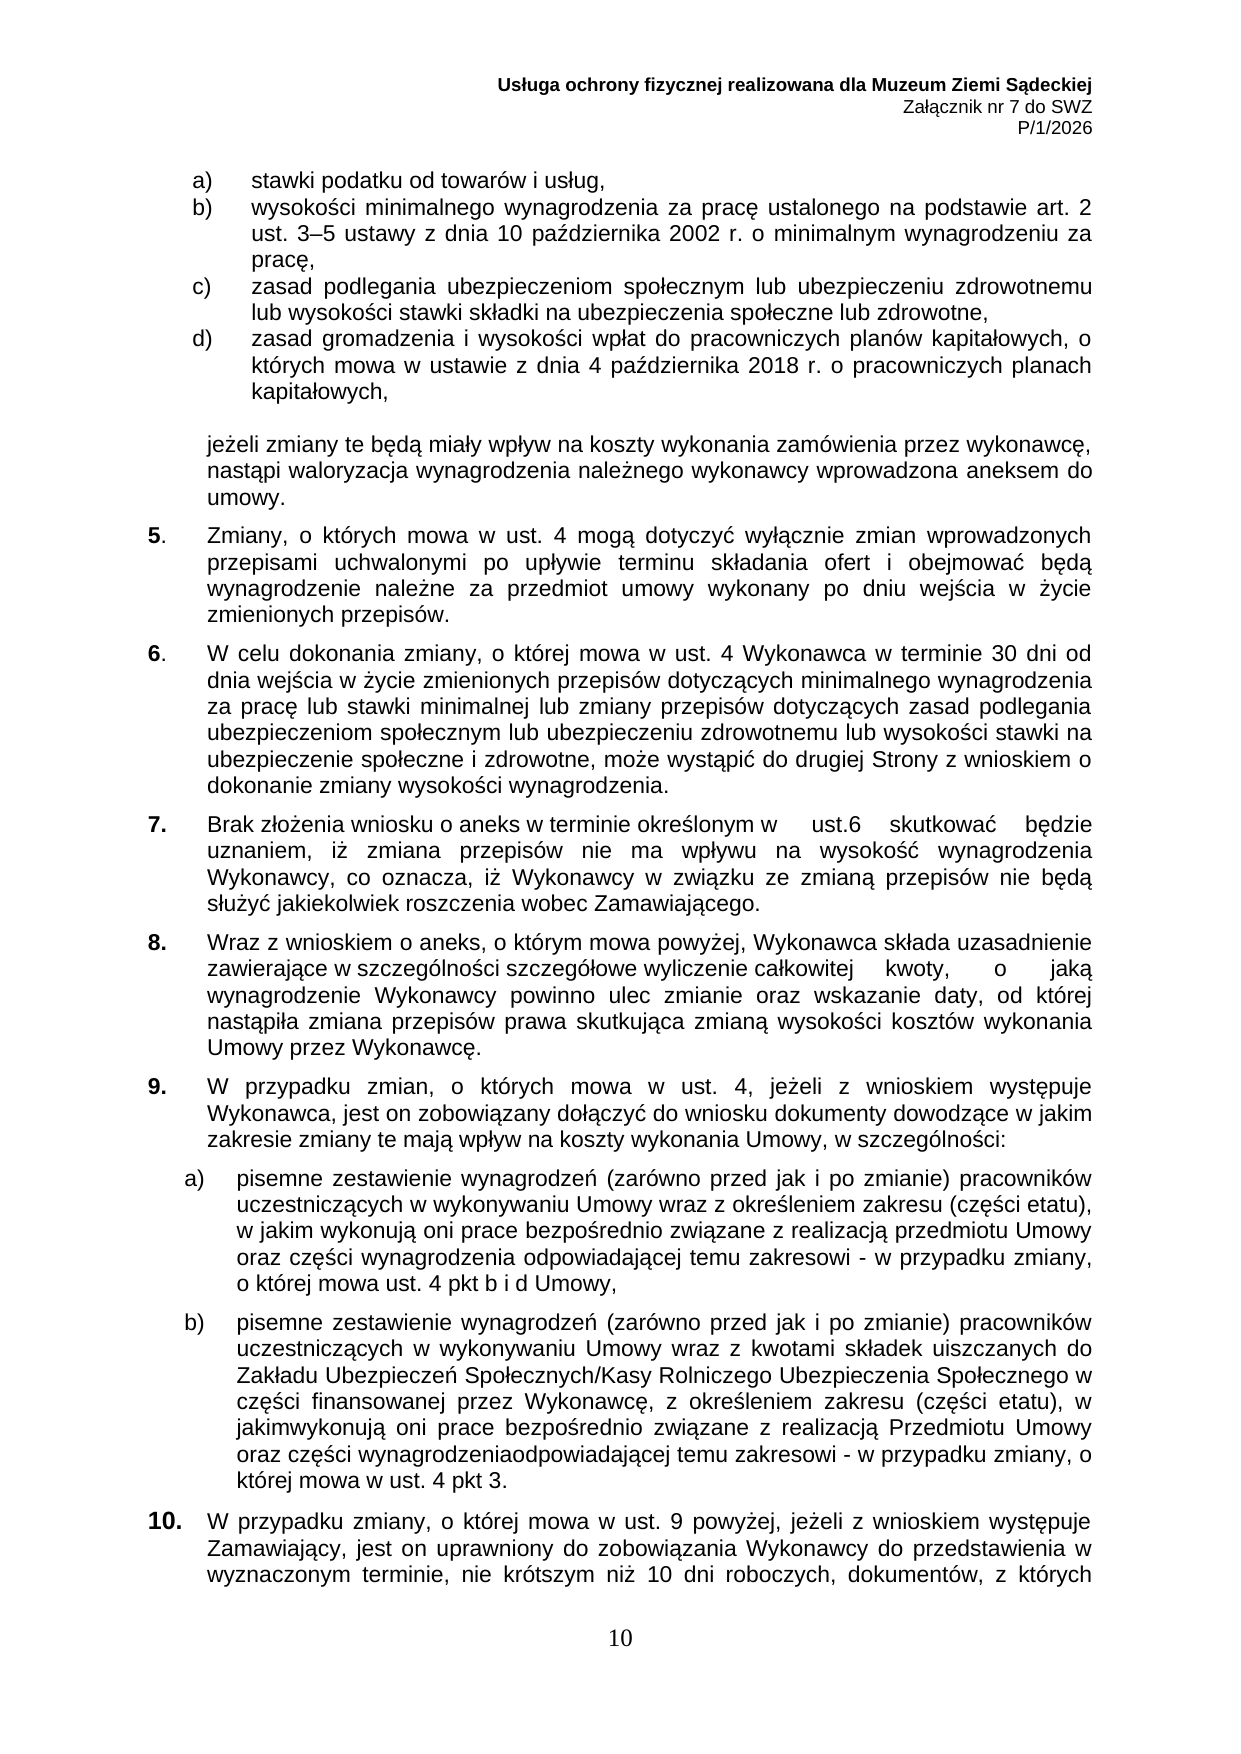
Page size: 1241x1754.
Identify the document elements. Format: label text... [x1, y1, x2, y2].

list pisemne zestawienie wynagrodzeń (zarówno przed jak i po zmianie) pracowników uczestniczących w wykonywaniu Umowy wraz z określeniem zakresu (części etatu), w jakim wykonują oni prace bezpośrednio związane z realizacją przedmiotu Umowy oraz części wynagrodzenia odpowiadającej temu zakresowi - w przypadku zmiany, o której mowa ust. 4 pkt b i d Umowy, [184, 1165, 1092, 1296]
text 9. W przypadku zmian, o których mowa w ust. 4, jeżeli z wnioskiem występuje Wykonawca, jest on zobowiązany dołączyć do wniosku dokumenty dowodzące w jakim zakresie zmiany te mają wpływ na koszty wykonania Umowy, w szczególności: [148, 1073, 1092, 1152]
text 5. Zmiany, o których mowa w ust. 4 mogą dotyczyć wyłącznie zmian wprowadzonych przepisami uchwalonymi po upływie terminu składania ofert i obejmować będą wynagrodzenie należne za przedmiot umowy wykonany po dniu wejścia w życie zmienionych przepisów. [148, 522, 1092, 628]
text jeżeli zmiany te będą miały wpływ na koszty wykonania zamówienia przez wykonawcę, nastąpi waloryzacja wynagrodzenia należnego wykonawcy wprowadzona aneksem do umowy. [207, 431, 1092, 510]
list zasad podlegania ubezpieczeniom społecznym lub ubezpieczeniu zdrowotnemu lub wysokości stawki składki na ubezpieczenia społeczne lub zdrowotne, [192, 273, 1092, 325]
list zasad gromadzenia i wysokości wpłat do pracowniczych planów kapitałowych, o których mowa w ustawie z dnia 4 października 2018 r. o pracowniczych planach kapitałowych, [192, 325, 1092, 404]
text 8. Wraz z wnioskiem o aneks, o którym mowa powyżej, Wykonawca składa uzasadnienie zawierające w szczególności szczegółowe wyliczenie całkowitej kwoty, o jaką wynagrodzenie Wykonawcy powinno ulec zmianie oraz wskazanie daty, od której nastąpiła zmiana przepisów prawa skutkująca zmianą wysokości kosztów wykonania Umowy przez Wykonawcę. [148, 929, 1092, 1061]
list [148, 1506, 1092, 1587]
list wysokości minimalnego wynagrodzenia za pracę ustalonego na podstawie art. 2 ust. 3–5 ustawy z dnia 10 października 2002 r. o minimalnym wynagrodzeniu za pracę, [192, 194, 1092, 273]
list pisemne zestawienie wynagrodzeń (zarówno przed jak i po zmianie) pracowników uczestniczących w wykonywaniu Umowy wraz z kwotami składek uiszczanych do Zakładu Ubezpieczeń Społecznych/Kasy Rolniczego Ubezpieczenia Społecznego w części finansowanej przez Wykonawcę, z określeniem zakresu (części etatu), w jakimwykonują oni prace bezpośrednio związane z realizacją Przedmiotu Umowy oraz części wynagrodzeniaodpowiadającej temu zakresowi - w przypadku zmiany, o której mowa w ust. 4 pkt 3. [184, 1309, 1092, 1493]
text 7. Brak złożenia wniosku o aneks w terminie określonym w ust.6 skutkować będzie uznaniem, iż zmiana przepisów nie ma wpływu na wysokość wynagrodzenia Wykonawcy, co oznacza, iż Wykonawcy w związku ze zmianą przepisów nie będą służyć jakiekolwiek roszczenia wobec Zamawiającego. [148, 811, 1092, 916]
text 6. W celu dokonania zmiany, o której mowa w ust. 4 Wykonawca w terminie 30 dni od dnia wejścia w życie zmienionych przepisów dotyczących minimalnego wynagrodzenia za pracę lub stawki minimalnej lub zmiany przepisów dotyczących zasad podlegania ubezpieczeniom społecznym lub ubezpieczeniu zdrowotnemu lub wysokości stawki na ubezpieczenie społeczne i zdrowotne, może wystąpić do drugiej Strony z wnioskiem o dokonanie zmiany wysokości wynagrodzenia. [148, 640, 1092, 798]
list stawki podatku od towarów i usług, [192, 167, 1092, 194]
